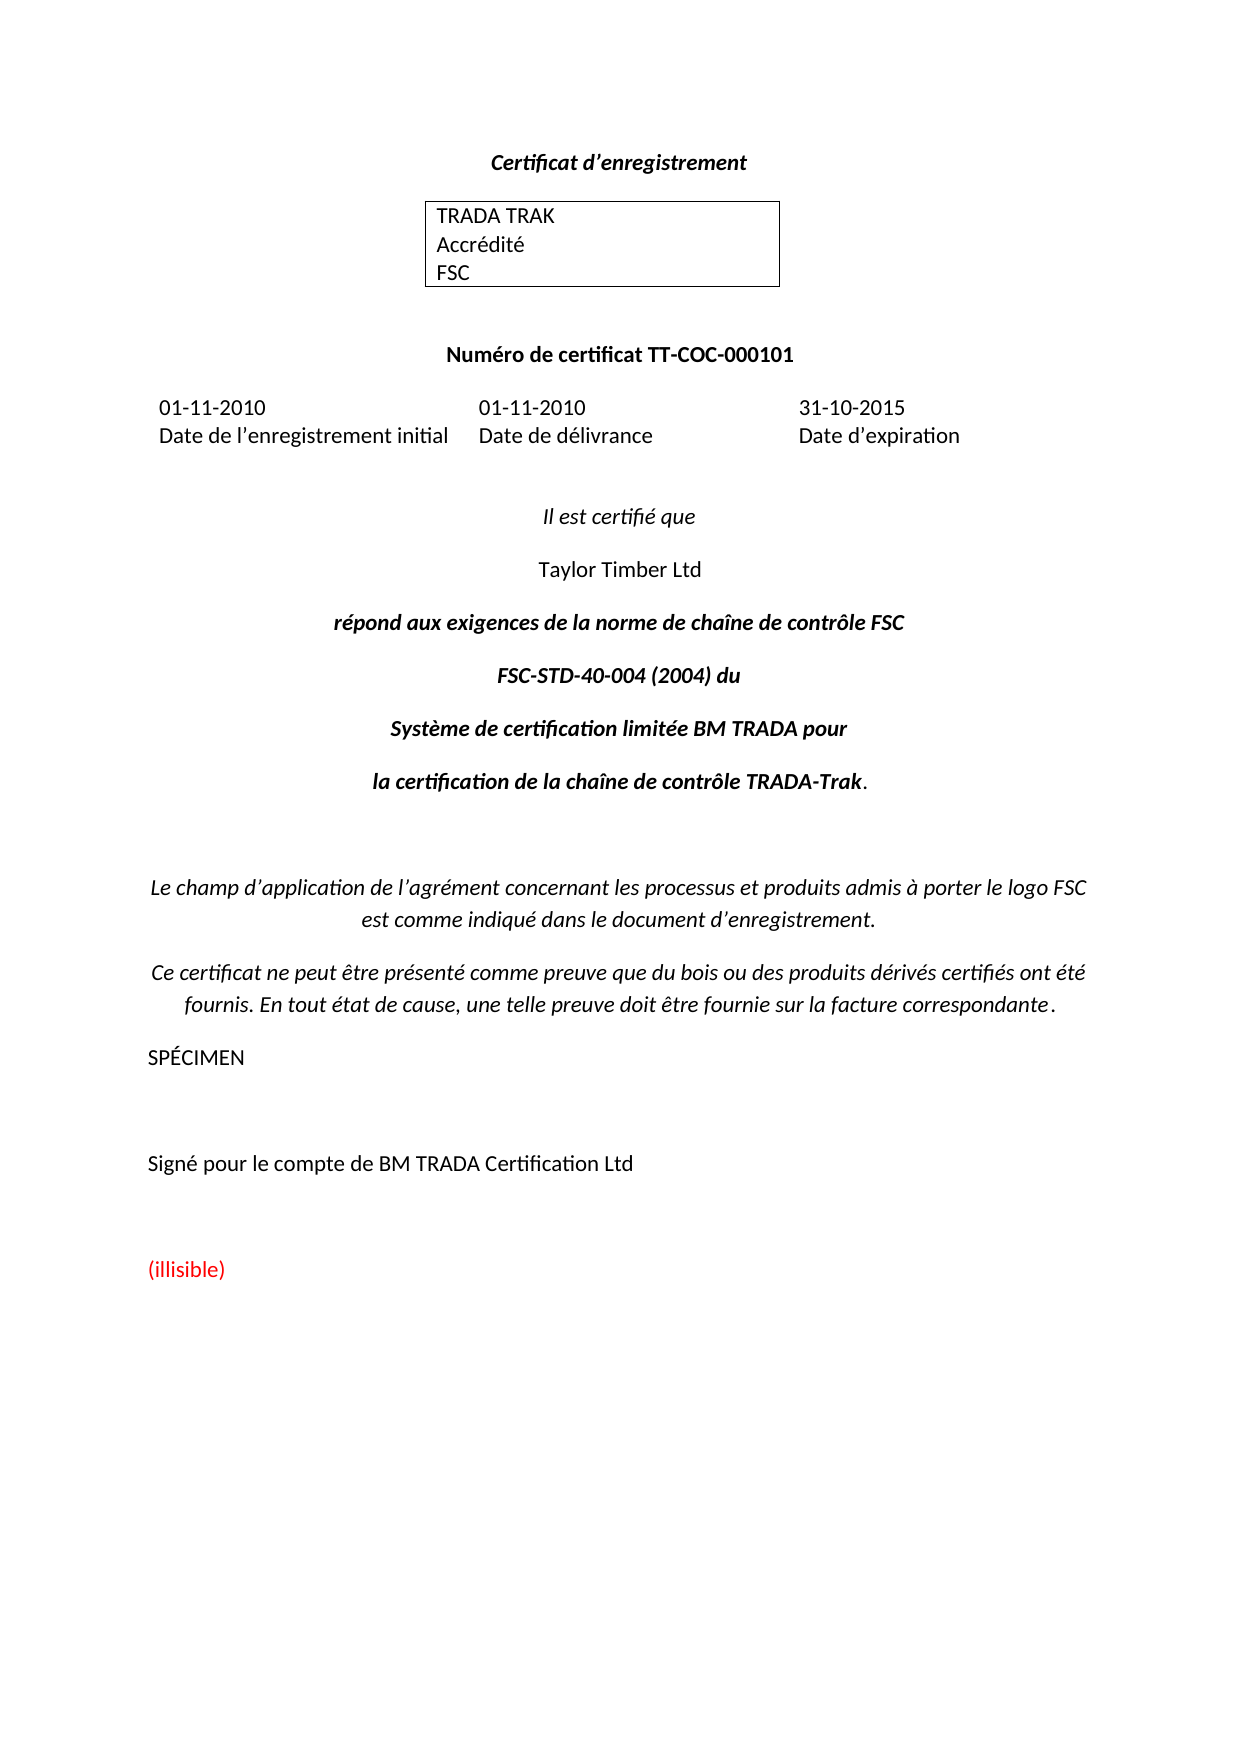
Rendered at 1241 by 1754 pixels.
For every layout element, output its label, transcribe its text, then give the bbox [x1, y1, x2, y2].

text répond aux exigences de la norme de chaîne de contrôle FSC [148, 608, 1093, 636]
text Signé pour le compte de BM TRADA Certification Ltd [148, 1149, 1093, 1177]
table_header TRADA TRAK Accrédité FSC [426, 202, 779, 286]
table_header 01-11-2010 Date de l’enregistrement initial [148, 393, 467, 449]
text FSC-STD-40-004 (2004) du [148, 661, 1093, 689]
text SPÉCIMEN [148, 1043, 1093, 1071]
text (illisible) [148, 1256, 1093, 1283]
text Numéro de certificat TT-COC-000101 [148, 340, 1093, 368]
text Le champ d’application de l’agrément concernant les processus et produits admis à porter le logo FSC est comme indiqué dans le document d’enregistrement. [148, 873, 1093, 933]
table_header 31-10-2015 Date d’expiration [787, 393, 1107, 449]
text Ce certificat ne peut être présenté comme preuve que du bois ou des produits dérivés certifiés ont été fournis. En tout état de cause, une telle preuve doit être fournie sur la facture correspondante. [148, 958, 1093, 1018]
table_header 01-11-2010 Date de délivrance [468, 393, 787, 449]
text Taylor Timber Ltd [148, 555, 1093, 583]
text Système de certification limitée BM TRADA pour [148, 714, 1093, 742]
text la certification de la chaîne de contrôle TRADA-Trak. [148, 767, 1093, 795]
text Certificat d’enregistrement [148, 148, 1093, 176]
text Il est certifié que [148, 502, 1093, 530]
